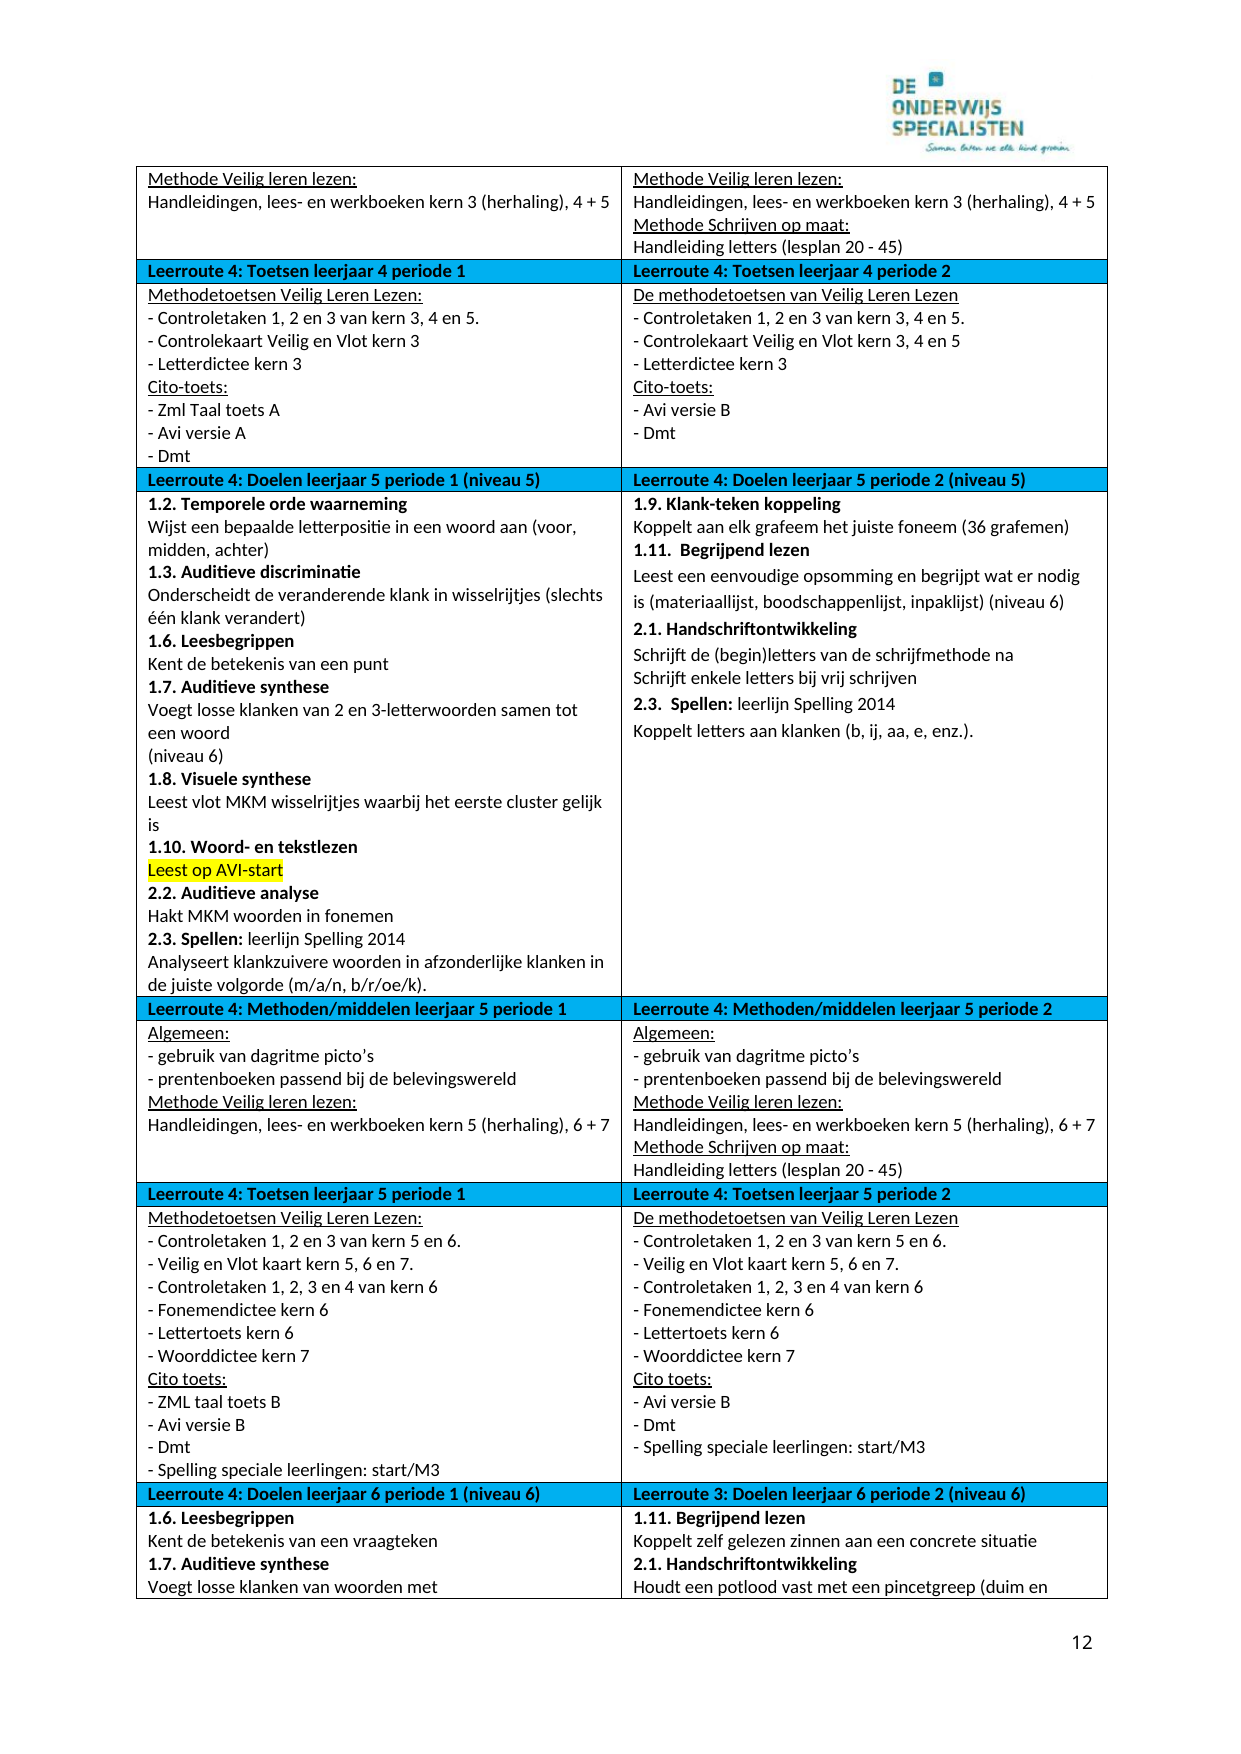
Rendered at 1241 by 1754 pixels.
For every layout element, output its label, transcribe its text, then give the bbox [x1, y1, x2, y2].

table_cell Algemeen: - gebruik van dagritme picto’s - prentenboeken passend bij de belevingswereld Methode Veilig leren lezen: Handleidingen, lees- en werkboeken kern 5 (herhaling), 6 + 7 Methode Schrijven op maat: Handleiding letters (lesplan 20 - 45) [622, 1021, 1107, 1182]
table_cell Methodetoetsen Veilig Leren Lezen: - Controletaken 1, 2 en 3 van kern 5 en 6. - Veilig en Vlot kaart kern 5, 6 en 7. - Controletaken 1, 2, 3 en 4 van kern 6 - Fonemendictee kern 6 - Lettertoets kern 6 - Woorddictee kern 7 Cito toets: - ZML taal toets B - Avi versie B - Dmt - Spelling speciale leerlingen: start/M3 [137, 1207, 621, 1482]
table_cell Leerroute 3: Doelen leerjaar 6 periode 2 (niveau 6) [622, 1483, 1107, 1506]
table_cell Leerroute 4: Methoden/middelen leerjaar 5 periode 1 [137, 997, 621, 1020]
table_cell De methodetoetsen van Veilig Leren Lezen - Controletaken 1, 2 en 3 van kern 3, 4 en 5. - Controlekaart Veilig en Vlot kern 3, 4 en 5 - Letterdictee kern 3 Cito-toets: - Avi versie B - Dmt [622, 284, 1107, 467]
picture [869, 59, 1093, 166]
table_cell Leerroute 4: Toetsen leerjaar 4 periode 1 [137, 260, 621, 283]
table_cell Leerroute 4: Toetsen leerjaar 5 periode 2 [622, 1183, 1107, 1206]
table_cell Leerroute 4: Doelen leerjaar 6 periode 1 (niveau 6) [137, 1483, 621, 1506]
table_cell Methodetoetsen Veilig Leren Lezen: - Controletaken 1, 2 en 3 van kern 3, 4 en 5. - Controlekaart Veilig en Vlot kern 3 - Letterdictee kern 3 Cito-toets: - Zml Taal toets A - Avi versie A - Dmt [137, 284, 621, 467]
table_cell Leerroute 4: Doelen leerjaar 5 periode 1 (niveau 5) [137, 468, 621, 491]
table_cell De methodetoetsen van Veilig Leren Lezen - Controletaken 1, 2 en 3 van kern 5 en 6. - Veilig en Vlot kaart kern 5, 6 en 7. - Controletaken 1, 2, 3 en 4 van kern 6 - Fonemendictee kern 6 - Lettertoets kern 6 - Woorddictee kern 7 Cito toets: - Avi versie B - Dmt - Spelling speciale leerlingen: start/M3 [622, 1207, 1107, 1482]
table_cell Leerroute 4: Doelen leerjaar 5 periode 2 (niveau 5) [622, 468, 1107, 491]
table_cell 1.2. Temporele orde waarneming Wijst een bepaalde letterpositie in een woord aan (voor, midden, achter) 1.3. Auditieve discriminatie Onderscheidt de veranderende klank in wisselrijtjes (slechts één klank verandert) 1.6. Leesbegrippen Kent de betekenis van een punt 1.7. Auditieve synthese Voegt losse klanken van 2 en 3-letterwoorden samen tot een woord (niveau 6) 1.8. Visuele synthese Leest vlot MKM wisselrijtjes waarbij het eerste cluster gelijk is 1.10. Woord- en tekstlezen Leest op AVI-start 2.2. Auditieve analyse Hakt MKM woorden in fonemen 2.3. Spellen: leerlijn Spelling 2014 Analyseert klankzuivere woorden in afzonderlijke klanken in de juiste volgorde (m/a/n, b/r/oe/k). [137, 492, 621, 996]
table_cell 1.9. Klank-teken koppeling Koppelt aan elk grafeem het juiste foneem (36 grafemen) 1.11. Begrijpend lezen Leest een eenvoudige opsomming en begrijpt wat er nodig is (materiaallijst, boodschappenlijst, inpaklijst) (niveau 6) 2.1. Handschriftontwikkeling Schrijft de (begin)letters van de schrijfmethode na Schrijft enkele letters bij vrij schrijven 2.3. Spellen: leerlijn Spelling 2014 Koppelt letters aan klanken (b, ij, aa, e, enz.). [622, 492, 1107, 996]
table_cell Leerroute 4: Toetsen leerjaar 5 periode 1 [137, 1183, 621, 1206]
table_cell Algemeen: - gebruik van dagritme picto’s - prentenboeken passend bij de belevingswereld Methode Veilig leren lezen: Handleidingen, lees- en werkboeken kern 5 (herhaling), 6 + 7 [137, 1021, 621, 1182]
table_cell Leerroute 4: Methoden/middelen leerjaar 5 periode 2 [622, 997, 1107, 1020]
table_cell Leerroute 4: Toetsen leerjaar 4 periode 2 [622, 260, 1107, 283]
